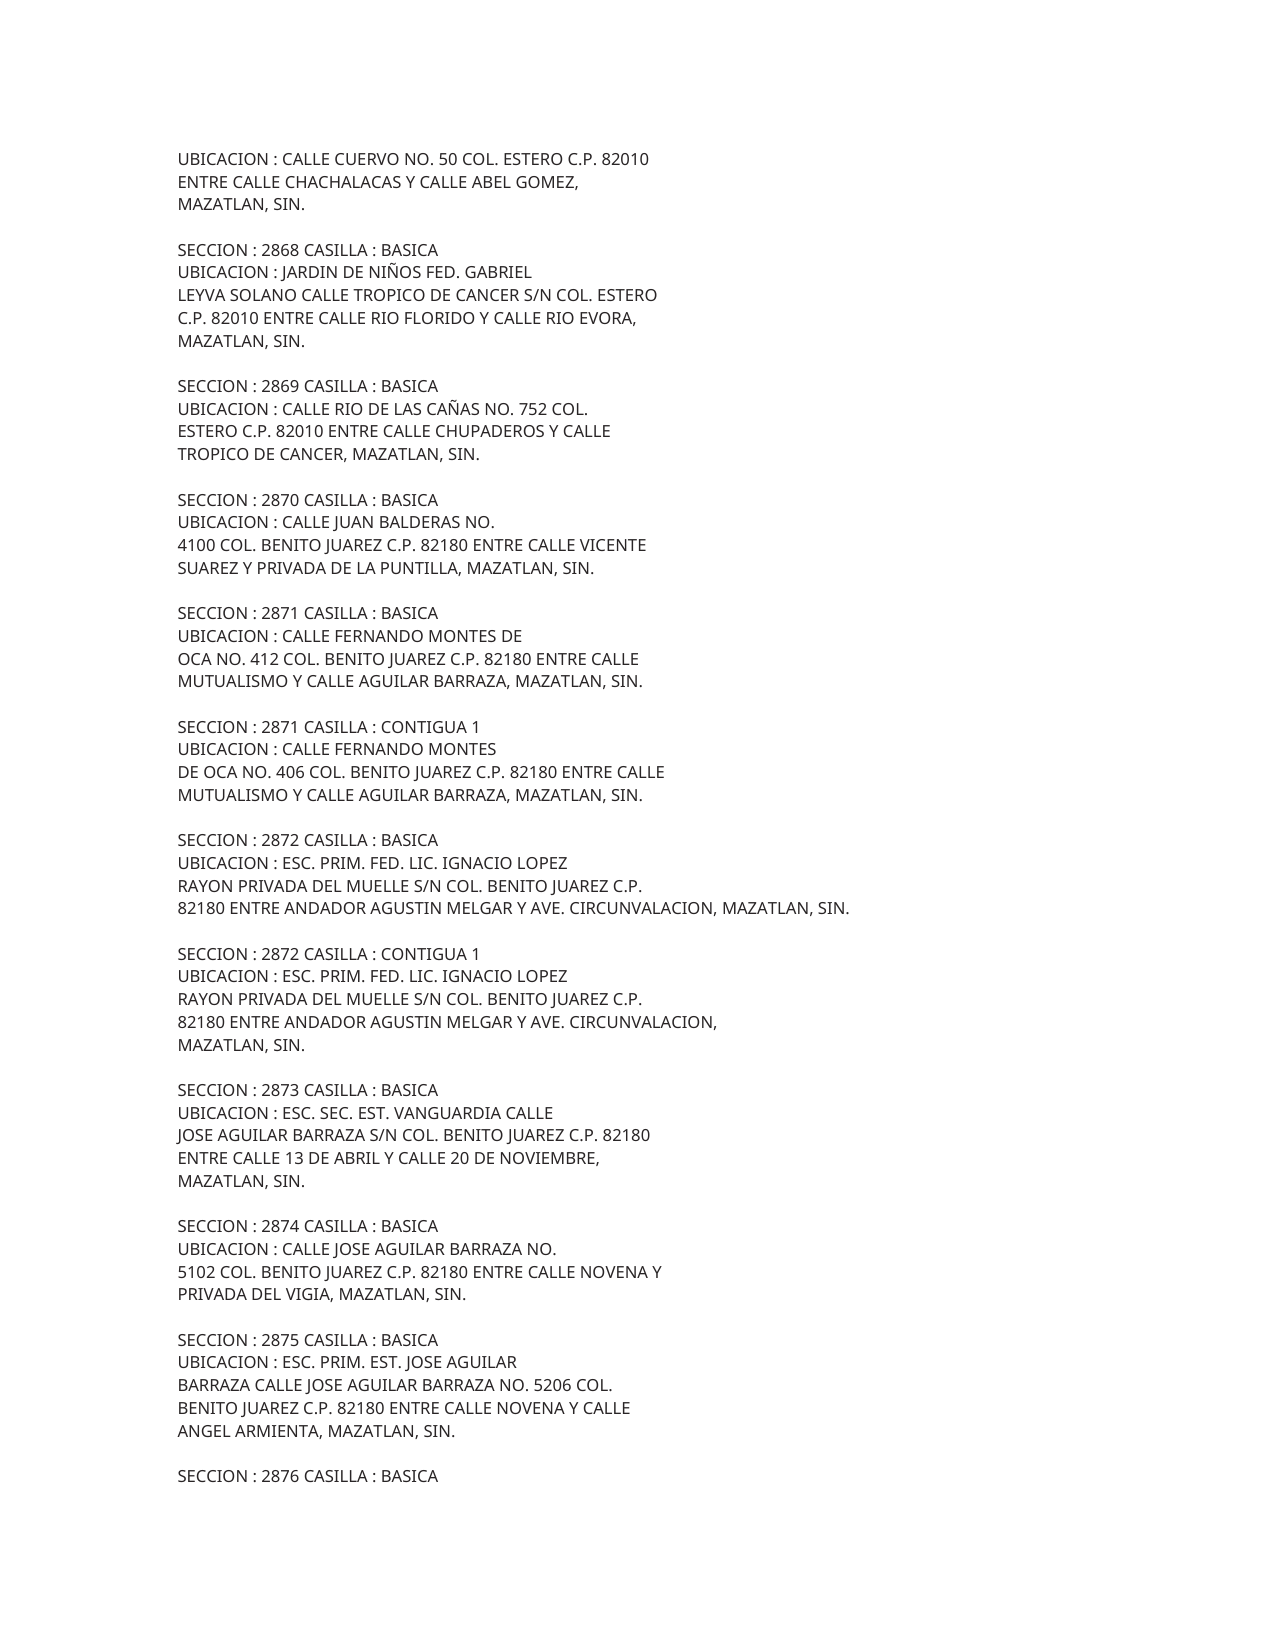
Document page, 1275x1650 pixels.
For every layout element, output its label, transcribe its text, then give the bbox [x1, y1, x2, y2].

text SECCION : 2871 CASILLA : BASICA [177, 602, 1098, 624]
text C.P. 82010 ENTRE CALLE RIO FLORIDO Y CALLE RIO EVORA, [177, 307, 1098, 329]
text SECCION : 2876 CASILLA : BASICA [177, 1465, 1098, 1487]
text UBICACION : ESC. PRIM. EST. JOSE AGUILAR [177, 1351, 1098, 1374]
text SECCION : 2871 CASILLA : CONTIGUA 1 [177, 715, 1098, 738]
text MAZATLAN, SIN. [177, 1033, 1098, 1056]
text SECCION : 2868 CASILLA : BASICA [177, 238, 1098, 261]
text TROPICO DE CANCER, MAZATLAN, SIN. [177, 443, 1098, 466]
text 82180 ENTRE ANDADOR AGUSTIN MELGAR Y AVE. CIRCUNVALACION, MAZATLAN, SIN. [177, 897, 1098, 920]
text UBICACION : CALLE JUAN BALDERAS NO. [177, 511, 1098, 534]
text UBICACION : CALLE FERNANDO MONTES DE [177, 624, 1098, 647]
text ANGEL ARMIENTA, MAZATLAN, SIN. [177, 1419, 1098, 1442]
text BARRAZA CALLE JOSE AGUILAR BARRAZA NO. 5206 COL. [177, 1374, 1098, 1397]
text OCA NO. 412 COL. BENITO JUAREZ C.P. 82180 ENTRE CALLE [177, 647, 1098, 670]
text MAZATLAN, SIN. [177, 1169, 1098, 1192]
text UBICACION : ESC. SEC. EST. VANGUARDIA CALLE [177, 1101, 1098, 1124]
text MAZATLAN, SIN. [177, 329, 1098, 352]
text ESTERO C.P. 82010 ENTRE CALLE CHUPADEROS Y CALLE [177, 420, 1098, 443]
text UBICACION : CALLE FERNANDO MONTES [177, 738, 1098, 761]
text MUTUALISMO Y CALLE AGUILAR BARRAZA, MAZATLAN, SIN. [177, 670, 1098, 693]
text 4100 COL. BENITO JUAREZ C.P. 82180 ENTRE CALLE VICENTE [177, 534, 1098, 556]
text 5102 COL. BENITO JUAREZ C.P. 82180 ENTRE CALLE NOVENA Y [177, 1260, 1098, 1283]
text SECCION : 2873 CASILLA : BASICA [177, 1079, 1098, 1101]
text UBICACION : CALLE CUERVO NO. 50 COL. ESTERO C.P. 82010 [177, 148, 1098, 170]
text PRIVADA DEL VIGIA, MAZATLAN, SIN. [177, 1283, 1098, 1306]
text ENTRE CALLE 13 DE ABRIL Y CALLE 20 DE NOVIEMBRE, [177, 1147, 1098, 1169]
text RAYON PRIVADA DEL MUELLE S/N COL. BENITO JUAREZ C.P. [177, 988, 1098, 1011]
text UBICACION : ESC. PRIM. FED. LIC. IGNACIO LOPEZ [177, 965, 1098, 988]
text SECCION : 2869 CASILLA : BASICA [177, 375, 1098, 397]
text SECCION : 2870 CASILLA : BASICA [177, 488, 1098, 511]
text LEYVA SOLANO CALLE TROPICO DE CANCER S/N COL. ESTERO [177, 284, 1098, 307]
text RAYON PRIVADA DEL MUELLE S/N COL. BENITO JUAREZ C.P. [177, 874, 1098, 897]
text DE OCA NO. 406 COL. BENITO JUAREZ C.P. 82180 ENTRE CALLE [177, 761, 1098, 783]
text JOSE AGUILAR BARRAZA S/N COL. BENITO JUAREZ C.P. 82180 [177, 1124, 1098, 1147]
text BENITO JUAREZ C.P. 82180 ENTRE CALLE NOVENA Y CALLE [177, 1397, 1098, 1419]
text UBICACION : CALLE JOSE AGUILAR BARRAZA NO. [177, 1238, 1098, 1260]
text ENTRE CALLE CHACHALACAS Y CALLE ABEL GOMEZ, [177, 170, 1098, 193]
text SECCION : 2872 CASILLA : CONTIGUA 1 [177, 942, 1098, 965]
text SECCION : 2872 CASILLA : BASICA [177, 829, 1098, 852]
text MUTUALISMO Y CALLE AGUILAR BARRAZA, MAZATLAN, SIN. [177, 783, 1098, 806]
text UBICACION : ESC. PRIM. FED. LIC. IGNACIO LOPEZ [177, 852, 1098, 874]
text 82180 ENTRE ANDADOR AGUSTIN MELGAR Y AVE. CIRCUNVALACION, [177, 1011, 1098, 1033]
text MAZATLAN, SIN. [177, 193, 1098, 216]
text UBICACION : CALLE RIO DE LAS CAÑAS NO. 752 COL. [177, 397, 1098, 420]
text SECCION : 2875 CASILLA : BASICA [177, 1328, 1098, 1351]
text SECCION : 2874 CASILLA : BASICA [177, 1215, 1098, 1238]
text SUAREZ Y PRIVADA DE LA PUNTILLA, MAZATLAN, SIN. [177, 556, 1098, 579]
text UBICACION : JARDIN DE NIÑOS FED. GABRIEL [177, 261, 1098, 284]
